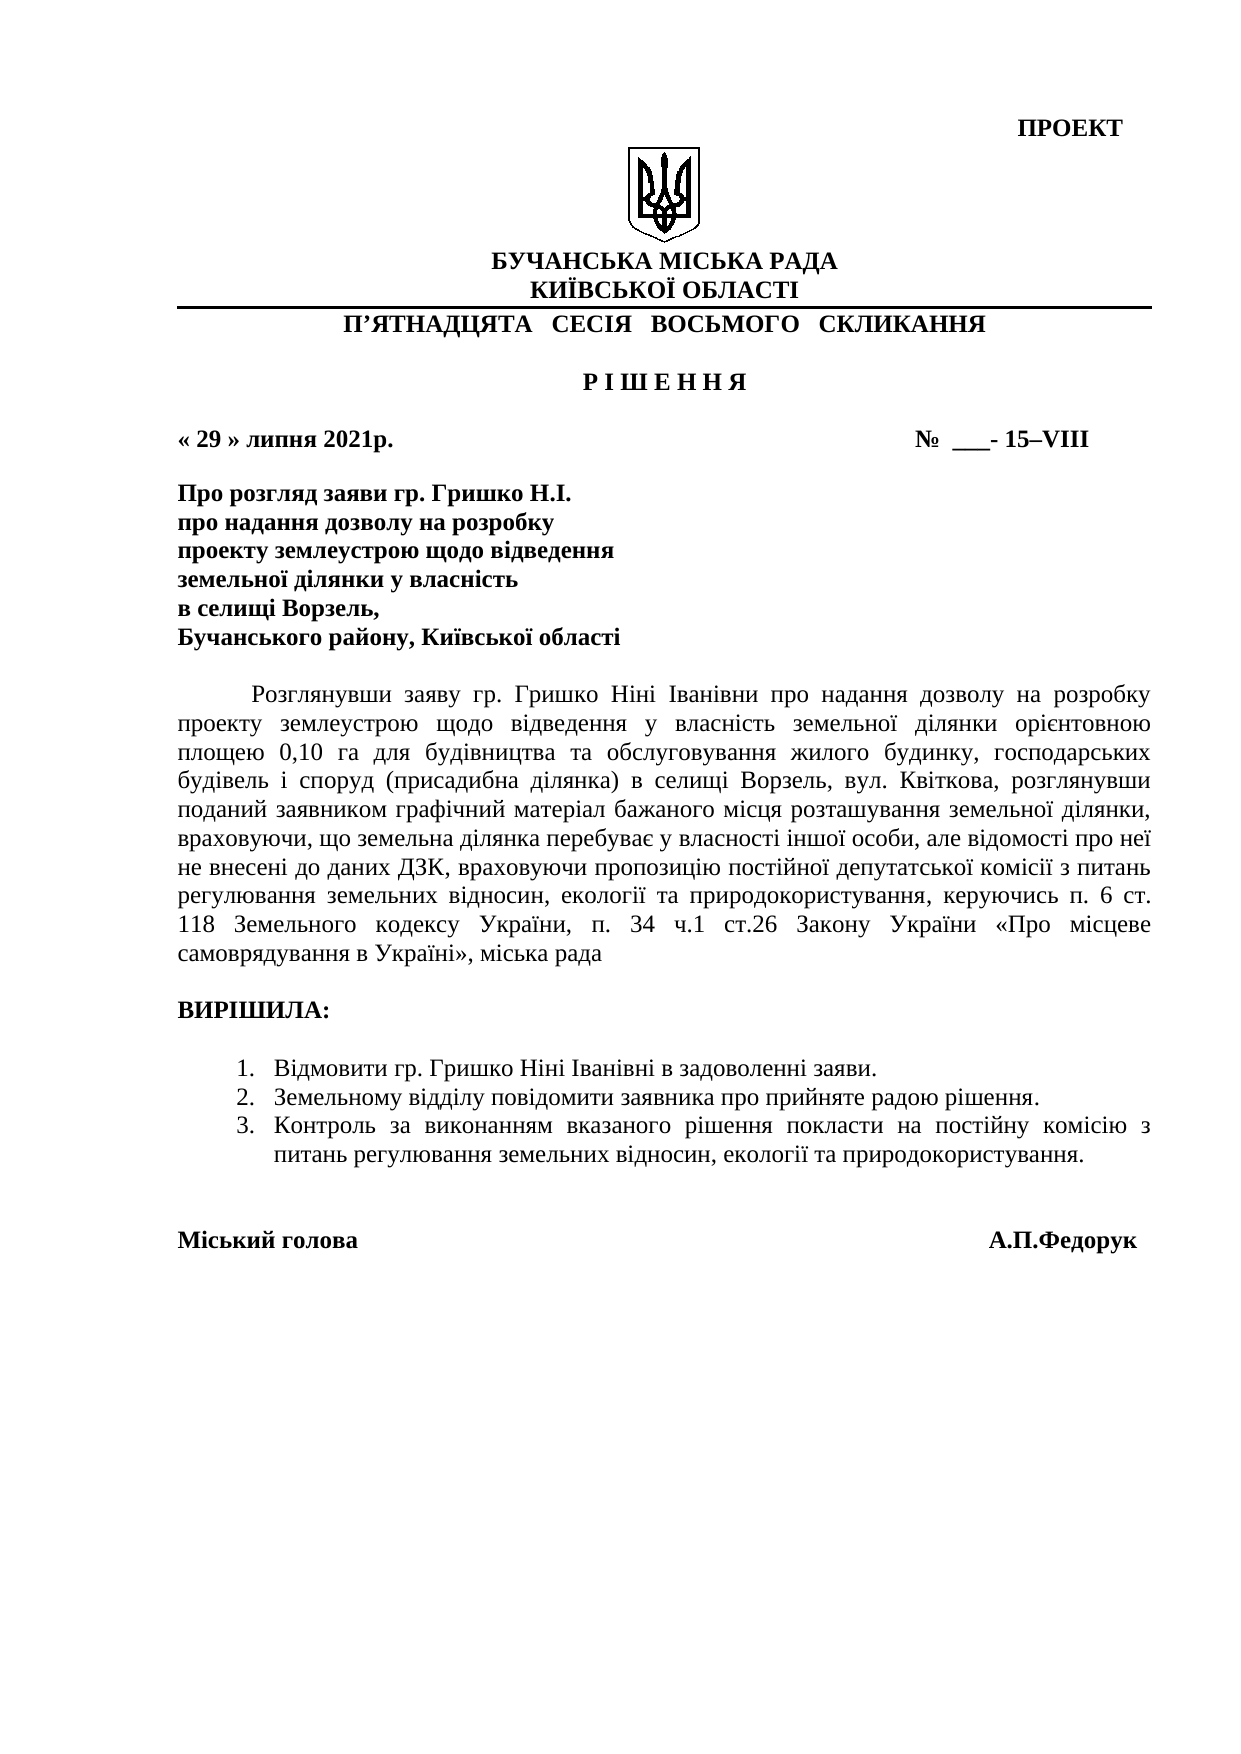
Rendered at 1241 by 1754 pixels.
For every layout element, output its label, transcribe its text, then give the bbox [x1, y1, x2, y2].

text БУЧАНСЬКА МІСЬКА РАДА [177, 246, 1152, 275]
text проекту землеустрою щодо відведення [177, 536, 1152, 564]
text Бучанського району, Київської області [177, 622, 1152, 651]
text в селищі Ворзель, [177, 593, 1152, 622]
text Міський голова А.П.Федорук [177, 1226, 1152, 1254]
text Р І Ш Е Н Н Я [177, 367, 1152, 395]
text П’ЯТНАДЦЯТА СЕСІЯ ВОСЬМОГО СКЛИКАННЯ [177, 309, 1152, 338]
text Про розгляд заяви гр. Гришко Н.І. [177, 478, 1152, 507]
text про надання дозволу на розробку [177, 507, 1152, 536]
text земельної ділянки у власність [177, 564, 1152, 593]
text ПРОЕКТ [915, 113, 1152, 142]
text КИЇВСЬКОЇ ОБЛАСТІ [177, 275, 1152, 306]
list Контроль за виконанням вказаного рішення покласти на постійну комісію з питань регулювання земельних відносин, екології та природокористування. [236, 1111, 1152, 1168]
text Розглянувши заяву гр. Гришко Ніні Іванівни про надання дозволу на розробку проекту землеустрою щодо відведення у власність земельної ділянки орієнтовною площею для будівництва та обслуговування жилого будинку, господарських будівель і споруд (присадибна ділянка) в селищі Ворзель, вул. Квіткова, розглянувши поданий заявником графічний матеріал бажаного місця розташування земельної ділянки, враховуючи, що земельна ділянка перебуває у власності іншої особи, але відомості про неї не внесені до даних ДЗК, враховуючи пропозицію постійної депутатської комісії з питань регулювання земельних відносин, екології та природокористування, керуючись п. 6 ст. 118 Земельного кодексу України, п. 34 ч.1 ст.26 Закону України «Про місцеве самоврядування в Україні», міська рада [177, 679, 1152, 967]
list Земельному відділу повідомити заявника про прийняте радою рішення. [236, 1082, 1152, 1111]
text ВИРІШИЛА: [177, 996, 1152, 1024]
list Відмовити гр. Гришко Ніні Іванівні в задоволенні заяви. [236, 1053, 1152, 1082]
text « 29 » липня 2021р. № ___- 15–VІІІ [177, 424, 1152, 453]
